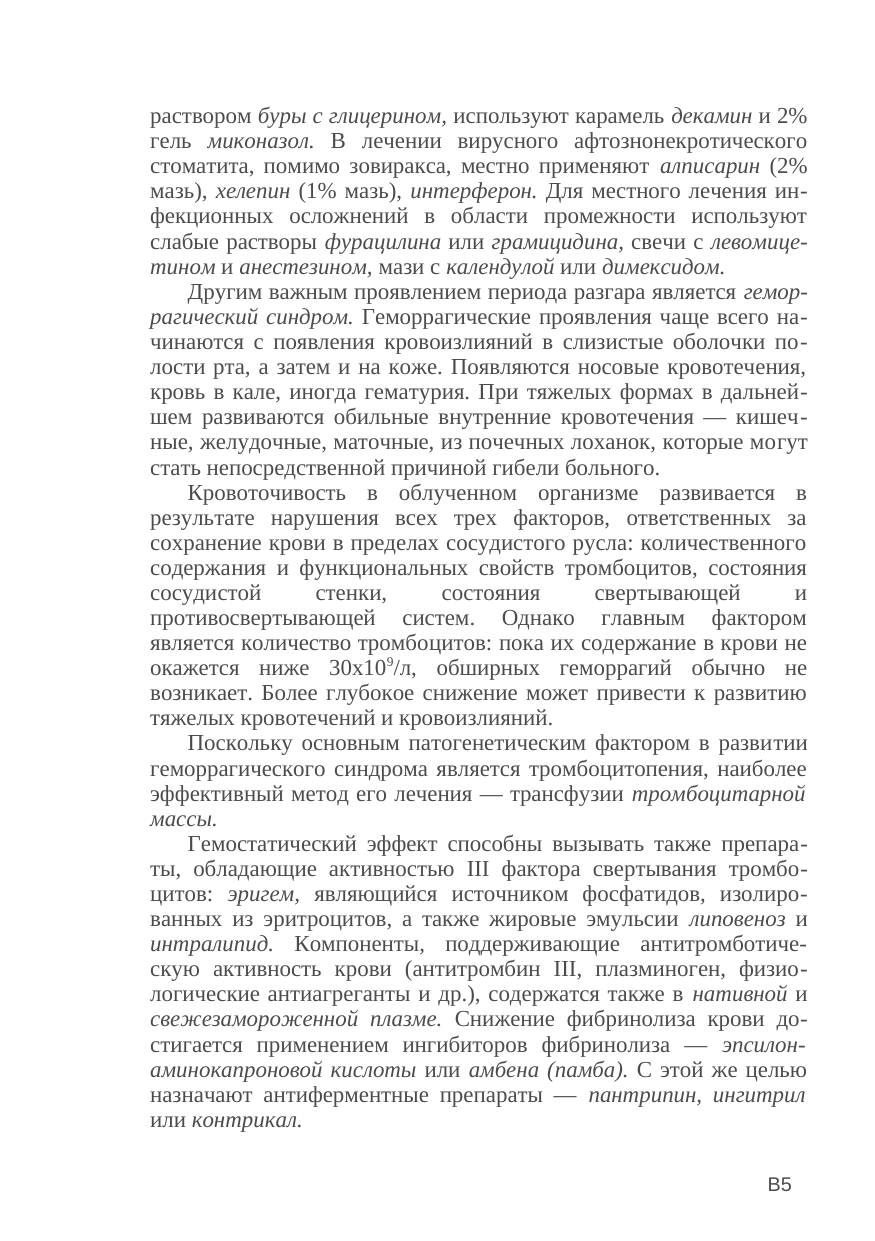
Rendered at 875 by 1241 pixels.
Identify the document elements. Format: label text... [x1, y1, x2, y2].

text раствором буры с глицерином, используют карамель декамин и 2% гель миконазол. В лечении вирусного афтознонекротического стоматита, помимо зовиракса, местно применяют алписарин (2% мазь), хелепин (1% мазь), интерферон. Для местного лечения инфекционных осложнений в области промежности используют слабые растворы фурацилина или грамицидина, свечи с левомицетином и анестезином, мази с календулой или димексидом. [150, 103, 808, 279]
text Поскольку основным патогенетическим фактором в развитии геморрагического синдрома является тромбоцитопения, наиболее эффективный метод его лечения — трансфузии тромбоцитарной массы. [150, 731, 808, 831]
text Другим важным проявлением периода разгара является геморрагический синдром. Геморрагические проявления чаще всего начинаются с появления кровоизлияний в слизистые оболочки полости рта, а затем и на коже. Появляются носовые кровотечения, кровь в кале, иногда гематурия. При тяжелых формах в дальнейшем развиваются обильные внутренние кровотечения — кишечные, желудочные, маточные, из почечных лоханок, которые могут стать непосредственной причиной гибели больного. [150, 279, 808, 480]
text Гемостатический эффект способны вызывать также препараты, обладающие активностью III фактора свертывания тромбоцитов: эригем, являющийся источником фосфатидов, изолированных из эритроцитов, а также жировые эмульсии липовеноз и интралипид. Компоненты, поддерживающие антитромботиче- скую активность крови (антитромбин III, плазминоген, физиологические антиагреганты и др.), содержатся также в нативной и свежезамороженной плазме. Снижение фибринолиза крови достигается применением ингибиторов фибринолиза — эпсилон- аминокапроновой кислоты или амбена (памба). С этой же целью назначают антиферментные препараты — пантрипин, ингитрил или контрикал. [150, 831, 808, 1132]
text Кровоточивость в облученном организме развивается в результате нарушения всех трех факторов, ответственных за сохранение крови в пределах сосудистого русла: количественного содержания и функциональных свойств тромбоцитов, состояния сосудистой стенки, состояния свертывающей и противосвертывающей систем. Однако главным фактором является количество тромбоцитов: пока их содержание в крови не окажется ниже 30х109/л, обширных геморрагий обычно не возникает. Более глубокое снижение может привести к развитию тяжелых кровотечений и кровоизлияний. [150, 480, 808, 731]
